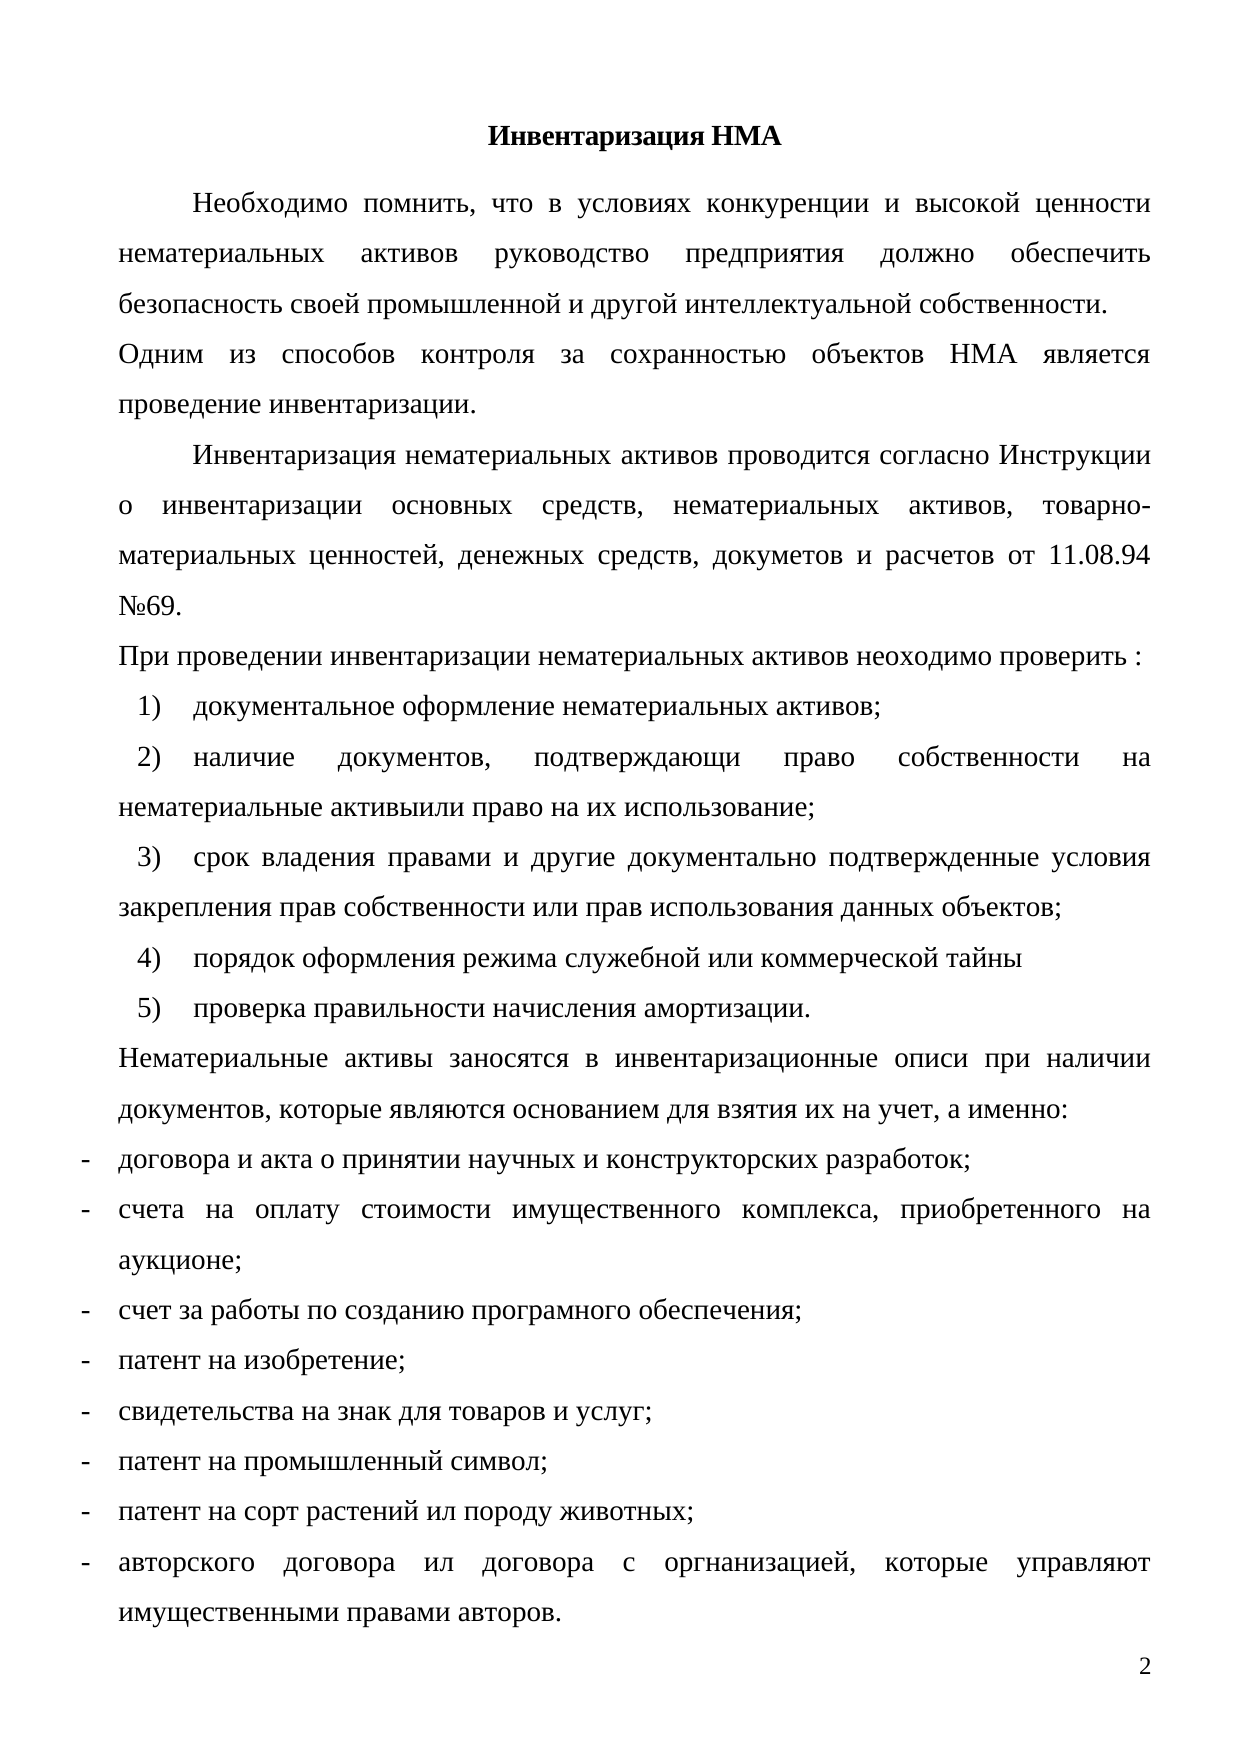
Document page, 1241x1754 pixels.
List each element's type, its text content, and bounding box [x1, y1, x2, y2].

list свидетельства на знак для товаров и услуг; [81, 1393, 1152, 1426]
text При проведении инвентаризации нематериальных активов неоходимо проверить : [118, 638, 1152, 672]
list патент на изобретение; [81, 1342, 1152, 1376]
list порядок оформления режима служебной или коммерческой тайны [118, 940, 1152, 973]
list счета на оплату стоимости имущественного комплекса, приобретенного на аукционе; [81, 1191, 1152, 1275]
list авторского договора ил договора с оргнанизацией, которые управляют имущественными правами авторов. [81, 1544, 1152, 1627]
text Нематериальные активы заносятся в инвентаризационные описи при наличии документов, которые являются основанием для взятия их на учет, а именно: [118, 1041, 1152, 1124]
text Инвентаризация НМА [118, 118, 1152, 152]
text Инвентаризация нематериальных активов проводится согласно Инструкции о инвентаризации основных средств, нематериальных активов, товарно-материальных ценностей, денежных средств, докуметов и расчетов от 11.08.94 №69. [118, 437, 1152, 621]
list срок владения правами и другие документально подтвержденные условия закрепления прав собственности или прав использования данных объектов; [118, 839, 1152, 923]
list патент на промышленный символ; [81, 1443, 1152, 1477]
list проверка правильности начисления амортизации. [118, 990, 1152, 1024]
text Одним из способов контроля за сохранностью объектов НМА является проведение инвентаризации. [118, 336, 1152, 420]
list счет за работы по созданию програмного обеспечения; [81, 1292, 1152, 1326]
list патент на сорт растений ил породу животных; [81, 1493, 1152, 1527]
text Необходимо помнить, что в условиях конкуренции и высокой ценности нематериальных активов руководство предприятия должно обеспечить безопасность своей промышленной и другой интеллектуальной собственности. [118, 185, 1152, 319]
list договора и акта о принятии научных и конструкторских разработок; [81, 1141, 1152, 1175]
list наличие документов, подтверждающи право собственности на нематериальные активыили право на их использование; [118, 739, 1152, 822]
list документальное оформление нематериальных активов; [118, 688, 1152, 722]
